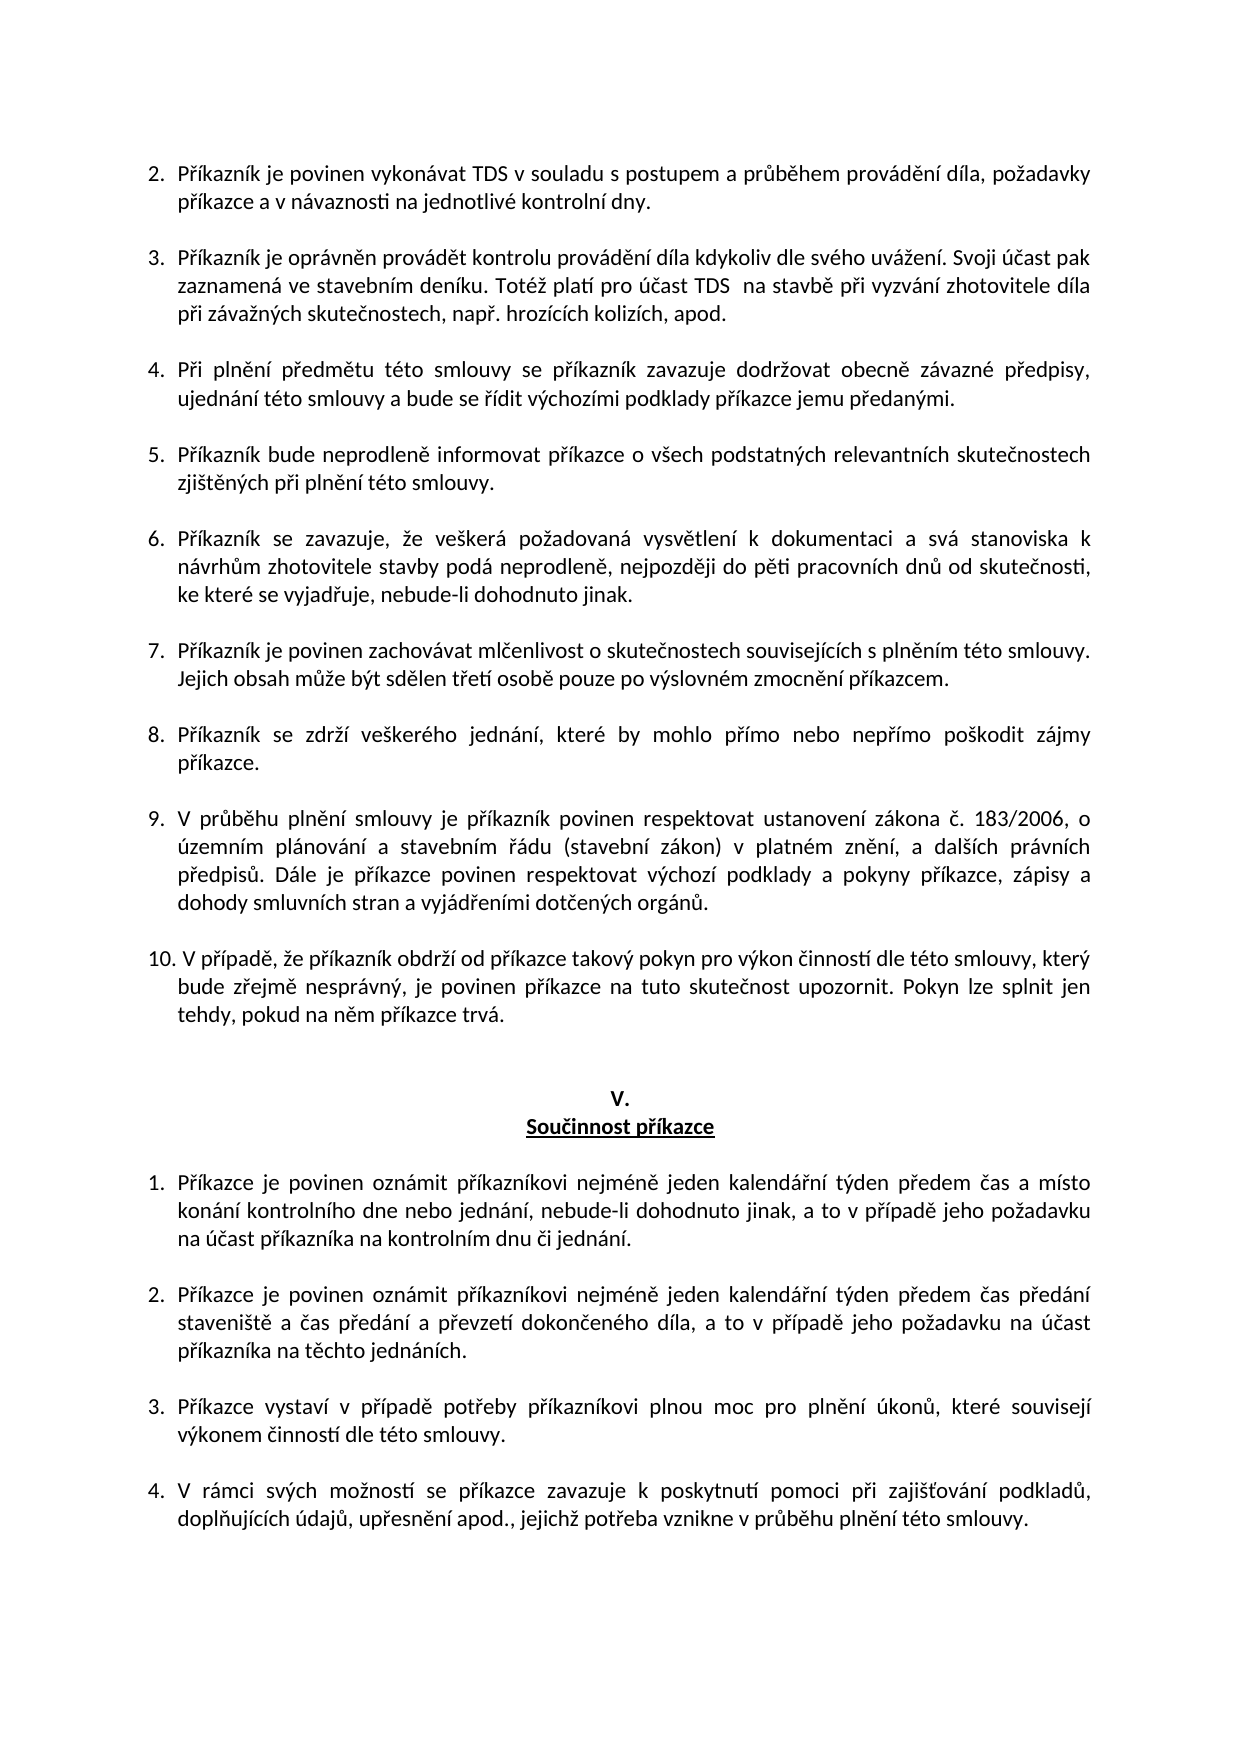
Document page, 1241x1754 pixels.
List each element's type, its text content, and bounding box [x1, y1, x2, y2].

list Příkazník se zavazuje, že veškerá požadovaná vysvětlení k dokumentaci a svá stanoviska k návrhům zhotovitele stavby podá neprodleně, nejpozději do pěti pracovních dnů od skutečnosti, ke které se vyjadřuje, nebude-li dohodnuto jinak. [148, 524, 1092, 608]
list Při plnění předmětu této smlouvy se příkazník zavazuje dodržovat obecně závazné předpisy, ujednání této smlouvy a bude se řídit výchozími podklady příkazce jemu předanými. [148, 356, 1092, 412]
text V. [148, 1084, 1092, 1112]
list Příkazník se zdrží veškerého jednání, které by mohlo přímo nebo nepřímo poškodit zájmy příkazce. [148, 720, 1092, 776]
text Součinnost příkazce [148, 1112, 1092, 1140]
list Příkazník je povinen zachovávat mlčenlivost o skutečnostech souvisejících s plněním této smlouvy. Jejich obsah může být sdělen třetí osobě pouze po výslovném zmocnění příkazcem. [148, 636, 1092, 692]
list Příkazník bude neprodleně informovat příkazce o všech podstatných relevantních skutečnostech zjištěných při plnění této smlouvy. [148, 440, 1092, 496]
list V rámci svých možností se příkazce zavazuje k poskytnutí pomoci při zajišťování podkladů, doplňujících údajů, upřesnění apod., jejichž potřeba vznikne v průběhu plnění této smlouvy. [148, 1476, 1092, 1532]
list Příkazník je oprávněn provádět kontrolu provádění díla kdykoliv dle svého uvážení. Svoji účast pak zaznamená ve stavebním deníku. Totéž platí pro účast TDS na stavbě při vyzvání zhotovitele díla při závažných skutečnostech, např. hrozících kolizích, apod. [148, 243, 1092, 328]
list V průběhu plnění smlouvy je příkazník povinen respektovat ustanovení zákona č. 183/2006, o územním plánování a stavebním řádu (stavební zákon) v platném znění, a dalších právních předpisů. Dále je příkazce povinen respektovat výchozí podklady a pokyny příkazce, zápisy a dohody smluvních stran a vyjádřeními dotčených orgánů. [148, 804, 1092, 916]
list Příkazce vystaví v případě potřeby příkazníkovi plnou moc pro plnění úkonů, které souvisejí výkonem činností dle této smlouvy. [148, 1392, 1092, 1448]
list Příkazce je povinen oznámit příkazníkovi nejméně jeden kalendářní týden předem čas předání staveniště a čas předání a převzetí dokončeného díla, a to v případě jeho požadavku na účast příkazníka na těchto jednáních. [148, 1280, 1092, 1364]
list Příkazce je povinen oznámit příkazníkovi nejméně jeden kalendářní týden předem čas a místo konání kontrolního dne nebo jednání, nebude-li dohodnuto jinak, a to v případě jeho požadavku na účast příkazníka na kontrolním dnu či jednání. [148, 1168, 1092, 1252]
list Příkazník je povinen vykonávat TDS v souladu s postupem a průběhem provádění díla, požadavky příkazce a v návaznosti na jednotlivé kontrolní dny. [148, 159, 1092, 216]
list V případě, že příkazník obdrží od příkazce takový pokyn pro výkon činností dle této smlouvy, který bude zřejmě nesprávný, je povinen příkazce na tuto skutečnost upozornit. Pokyn lze splnit jen tehdy, pokud na něm příkazce trvá. [148, 944, 1092, 1028]
